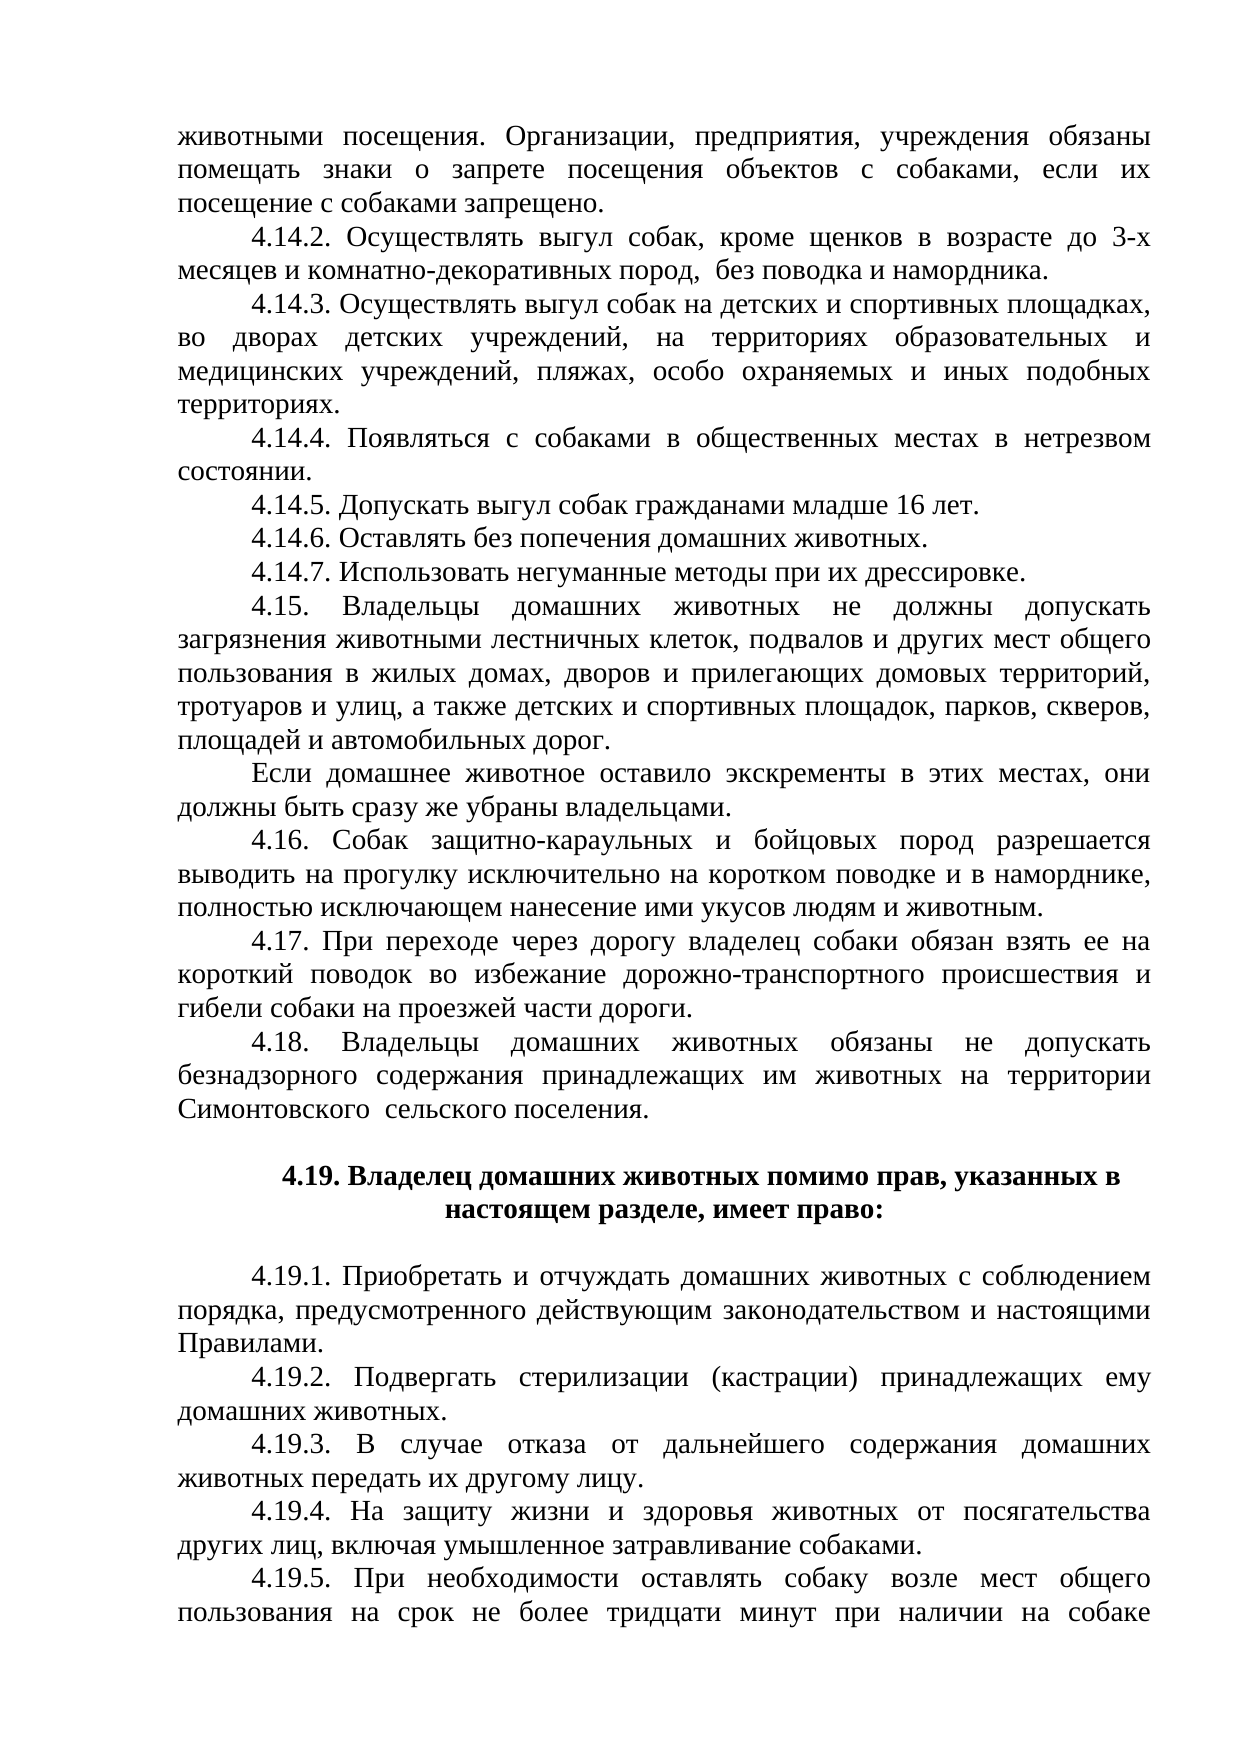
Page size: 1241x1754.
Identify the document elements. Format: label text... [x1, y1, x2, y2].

text 4.14.2. Осуществлять выгул собак, кроме щенков в возрасте до 3-х месяцев и комнатно-декоративных пород, без поводка и намордника. [177, 219, 1152, 286]
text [177, 1560, 1152, 1627]
text 4.15. Владельцы домашних животных не должны допускать загрязнения животными лестничных клеток, подвалов и других мест общего пользования в жилых домах, дворов и прилегающих домовых территорий, тротуаров и улиц, а также детских и спортивных площадок, парков, скверов, площадей и автомобильных дорог. [177, 588, 1152, 755]
text 4.19.2. Подвергать стерилизации (кастрации) принадлежащих ему домашних животных. [177, 1359, 1152, 1426]
text 4.19.1. Приобретать и отчуждать домашних животных с соблюдением порядка, предусмотренного действующим законодательством и настоящими Правилами. [177, 1258, 1152, 1359]
text 4.14.5. Допускать выгул собак гражданами младше 16 лет. [177, 487, 1152, 521]
text 4.19. Владелец домашних животных помимо прав, указанных в настоящем разделе, имеет право: [177, 1158, 1152, 1225]
text 4.14.3. Осуществлять выгул собак на детских и спортивных площадках, во дворах детских учреждений, на территориях образовательных и медицинских учреждений, пляжах, особо охраняемых и иных подобных территориях. [177, 286, 1152, 420]
text 4.14.6. Оставлять без попечения домашних животных. [177, 521, 1152, 554]
text Если домашнее животное оставило экскременты в этих местах, они должны быть сразу же убраны владельцами. [177, 755, 1152, 822]
text 4.19.4. На защиту жизни и здоровья животных от посягательства других лиц, включая умышленное затравливание собаками. [177, 1493, 1152, 1560]
text 4.14.7. Использовать негуманные методы при их дрессировке. [177, 554, 1152, 588]
text 4.17. При переходе через дорогу владелец собаки обязан взять ее на короткий поводок во избежание дорожно-транспортного происшествия и гибели собаки на проезжей части дороги. [177, 923, 1152, 1024]
text 4.19.3. В случае отказа от дальнейшего содержания домашних животных передать их другому лицу. [177, 1426, 1152, 1493]
text 4.16. Собак защитно-караульных и бойцовых пород разрешается выводить на прогулку исключительно на коротком поводке и в наморднике, полностью исключающем нанесение ими укусов людям и животным. [177, 822, 1152, 923]
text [177, 118, 1152, 219]
text 4.18. Владельцы домашних животных обязаны не допускать безнадзорного содержания принадлежащих им животных на территории Симонтовского сельского поселения. [177, 1024, 1152, 1124]
text 4.14.4. Появляться с собаками в общественных местах в нетрезвом состоянии. [177, 420, 1152, 487]
